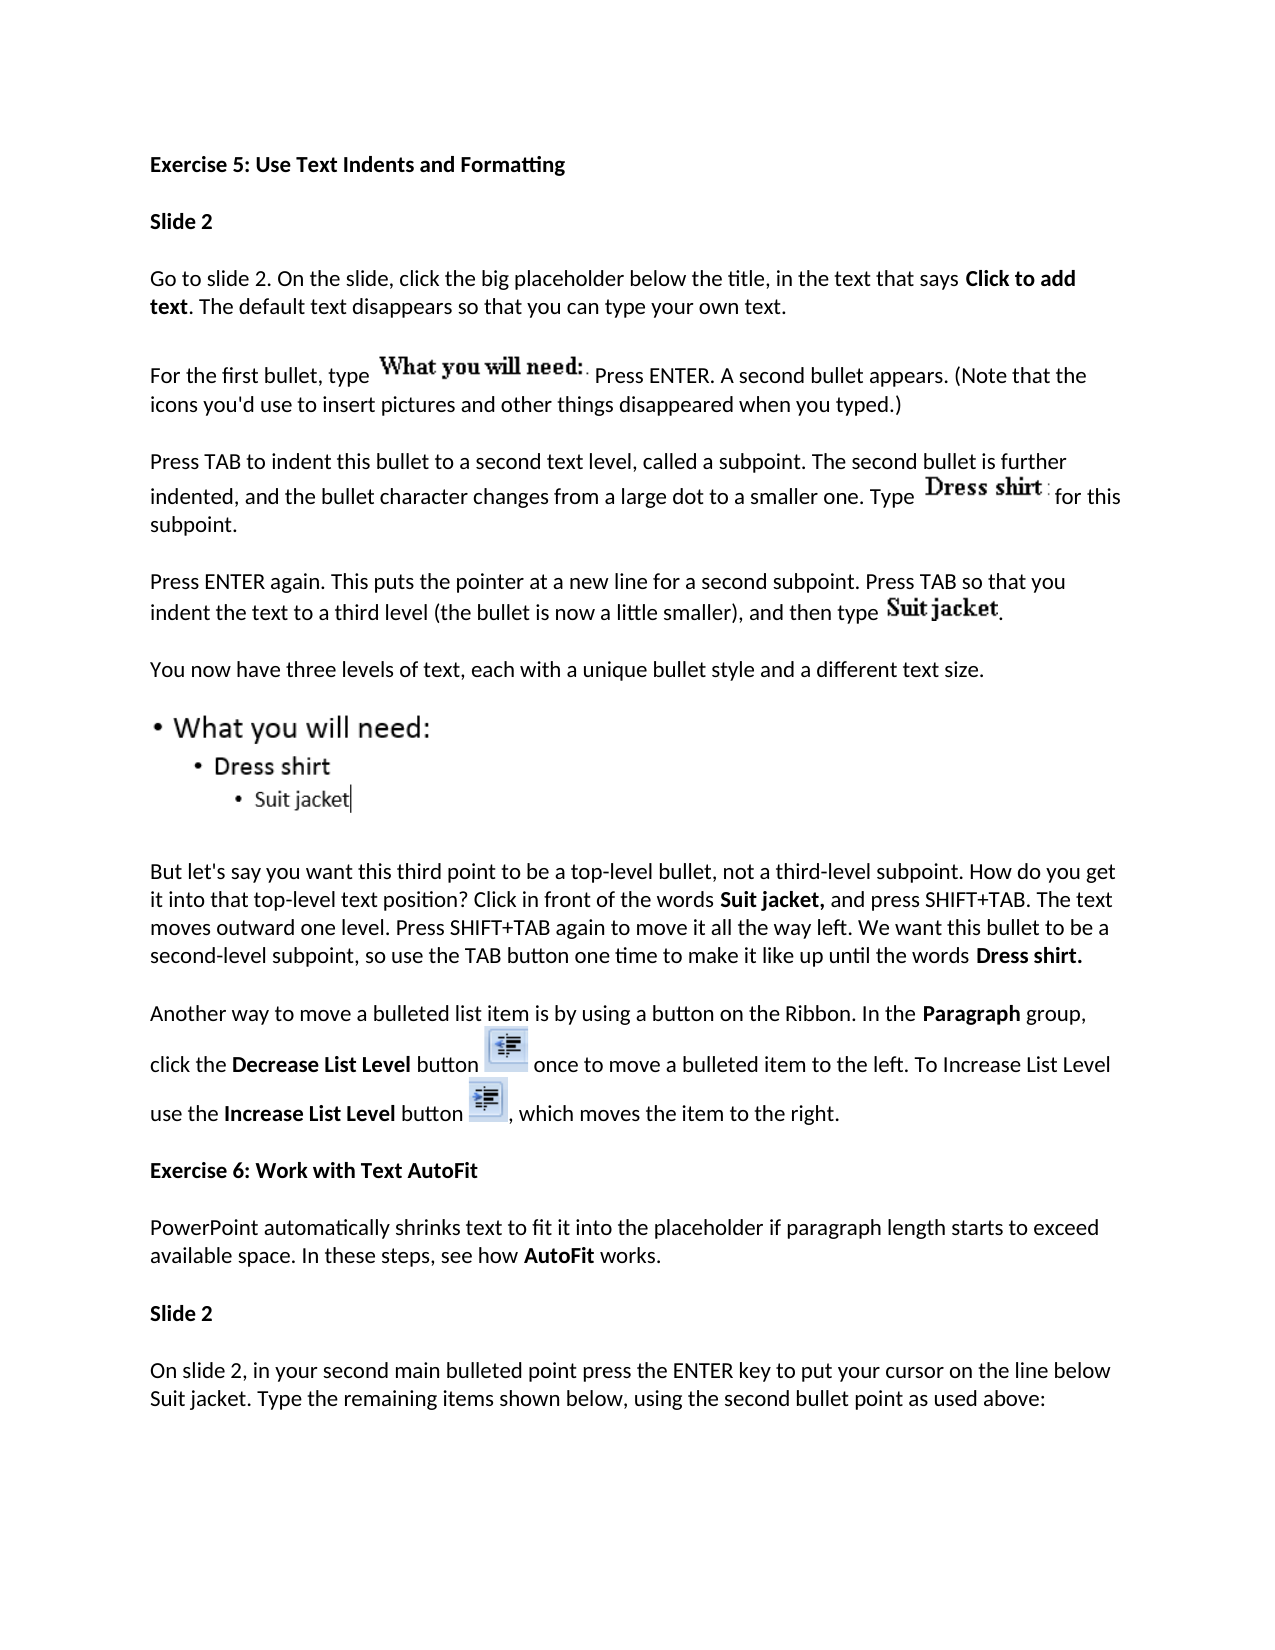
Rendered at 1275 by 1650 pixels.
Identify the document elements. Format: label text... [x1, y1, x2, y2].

picture [885, 595, 998, 621]
picture [484, 1026, 529, 1072]
text Press ENTER again. This puts the pointer at a new line for a second subpoint. Press TAB so that you indent the text to a third level (the bullet is now a little smaller), and then type . [150, 567, 1125, 626]
text You now have three levels of text, each with a unique bullet style and a different text size. [150, 655, 1125, 683]
text Go to slide 2. On the slide, click the big placeholder below the title, in the text that says Click to add text. The default text disappears so that you can type your own text. [150, 264, 1125, 320]
picture [921, 475, 1050, 505]
picture [150, 712, 443, 829]
text Slide 2 [150, 1299, 1125, 1327]
text On slide 2, in your second main bulleted point press the ENTER key to put your cursor on the line below Suit jacket. Type the remaining items shown below, using the second bullet point as used above: [150, 1356, 1125, 1412]
picture [468, 1077, 508, 1122]
text Another way to move a bulleted list item is by using a button on the Ribbon. In the Paragraph group, click the Decrease List Level button once to move a bulleted item to the left. To Increase List Level use the Increase List Level button , which moves the item to the right. [150, 999, 1125, 1127]
text Slide 2 [150, 207, 1125, 235]
text For the first bullet, type Press ENTER. A second bullet appears. (Note that the icons you'd use to insert pictures and other things disappeared when you typed.) [150, 349, 1125, 418]
text Exercise 6: Work with Text AutoFit [150, 1156, 1125, 1184]
text Press TAB to indent this bullet to a second text level, called a subpoint. The second bullet is further indented, and the bullet character changes from a large dot to a smaller one. Type for this subpoint. [150, 447, 1125, 538]
text But let's say you want this third point to be a top-level bullet, not a third-level subpoint. How do you get it into that top-level text position? Click in front of the words Suit jacket, and press SHIFT+TAB. The text moves outward one level. Press SHIFT+TAB again to move it all the way left. We want this bullet to be a second-level subpoint, so use the TAB button one time to make it like up until the words Dress shirt. [150, 857, 1125, 969]
text PowerPoint automatically shrinks text to fit it into the placeholder if paragraph length starts to exceed available space. In these steps, see how AutoFit works. [150, 1213, 1125, 1269]
picture [375, 349, 590, 384]
text Exercise 5: Use Text Indents and Formatting [150, 150, 1125, 178]
